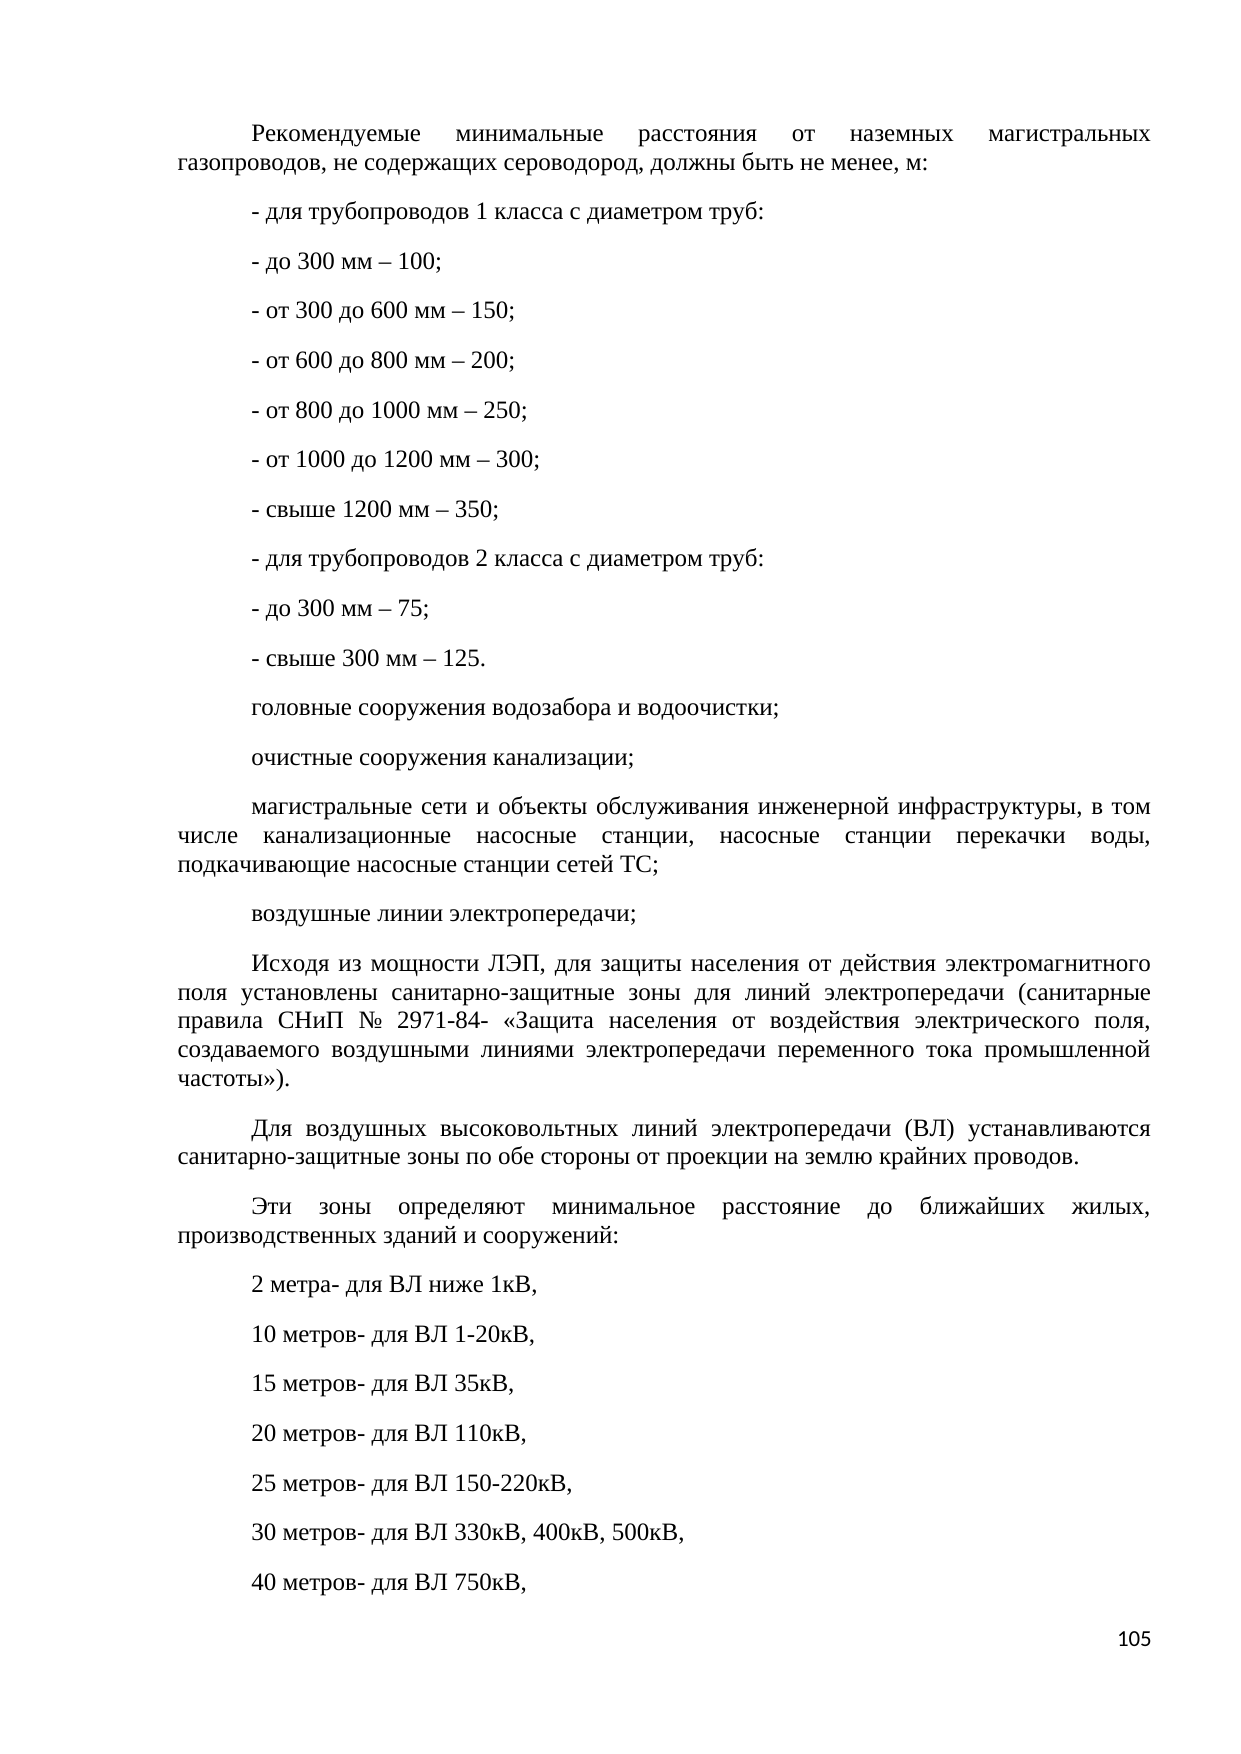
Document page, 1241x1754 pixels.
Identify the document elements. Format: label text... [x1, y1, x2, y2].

text 10 метров- для ВЛ 1-20кВ, [177, 1319, 1152, 1348]
text - для трубопроводов 1 класса с диаметром труб: [177, 196, 1152, 225]
text 30 метров- для ВЛ 330кВ, 400кВ, 500кВ, [177, 1517, 1152, 1546]
text 2 метра- для ВЛ ниже 1кВ, [177, 1269, 1152, 1298]
text 15 метров- для ВЛ 35кВ, [177, 1368, 1152, 1397]
text Рекомендуемые минимальные расстояния от наземных магистральных газопроводов, не содержащих сероводород, должны быть не менее, м: [177, 118, 1152, 176]
text магистральные сети и объекты обслуживания инженерной инфраструктуры, в том числе канализационные насосные станции, насосные станции перекачки воды, подкачивающие насосные станции сетей ТС; [177, 791, 1152, 878]
text Для воздушных высоковольтных линий электропередачи (ВЛ) устанавливаются санитарно-защитные зоны по обе стороны от проекции на землю крайних проводов. [177, 1113, 1152, 1170]
text - для трубопроводов 2 класса с диаметром труб: [177, 543, 1152, 572]
text 40 метров- для ВЛ 750кВ, [177, 1567, 1152, 1596]
text 20 метров- для ВЛ 110кВ, [177, 1418, 1152, 1447]
text головные сооружения водозабора и водоочистки; [177, 692, 1152, 721]
text 25 метров- для ВЛ 150-220кВ, [177, 1468, 1152, 1496]
text Исходя из мощности ЛЭП, для защиты населения от действия электромагнитного поля установлены санитарно-защитные зоны для линий электропередачи (санитарные правила СНиП № 2971-84- «Защита населения от воздействия электрического поля, создаваемого воздушными линиями электропередачи переменного тока промышленной частоты»). [177, 948, 1152, 1092]
text - от 300 до 600 мм – 150; [177, 296, 1152, 324]
text воздушные линии электропередачи; [177, 898, 1152, 927]
text очистные сооружения канализации; [177, 742, 1152, 771]
text - до 300 мм – 75; [177, 593, 1152, 622]
text Эти зоны определяют минимальное расстояние до ближайших жилых, производственных зданий и сооружений: [177, 1191, 1152, 1248]
text - свыше 1200 мм – 350; [177, 494, 1152, 523]
text - свыше 300 мм – 125. [177, 643, 1152, 671]
text - от 600 до 800 мм – 200; [177, 345, 1152, 374]
text - от 800 до 1000 мм – 250; [177, 395, 1152, 423]
text - от 1000 до 1200 мм – 300; [177, 444, 1152, 473]
text - до 300 мм – 100; [177, 246, 1152, 275]
